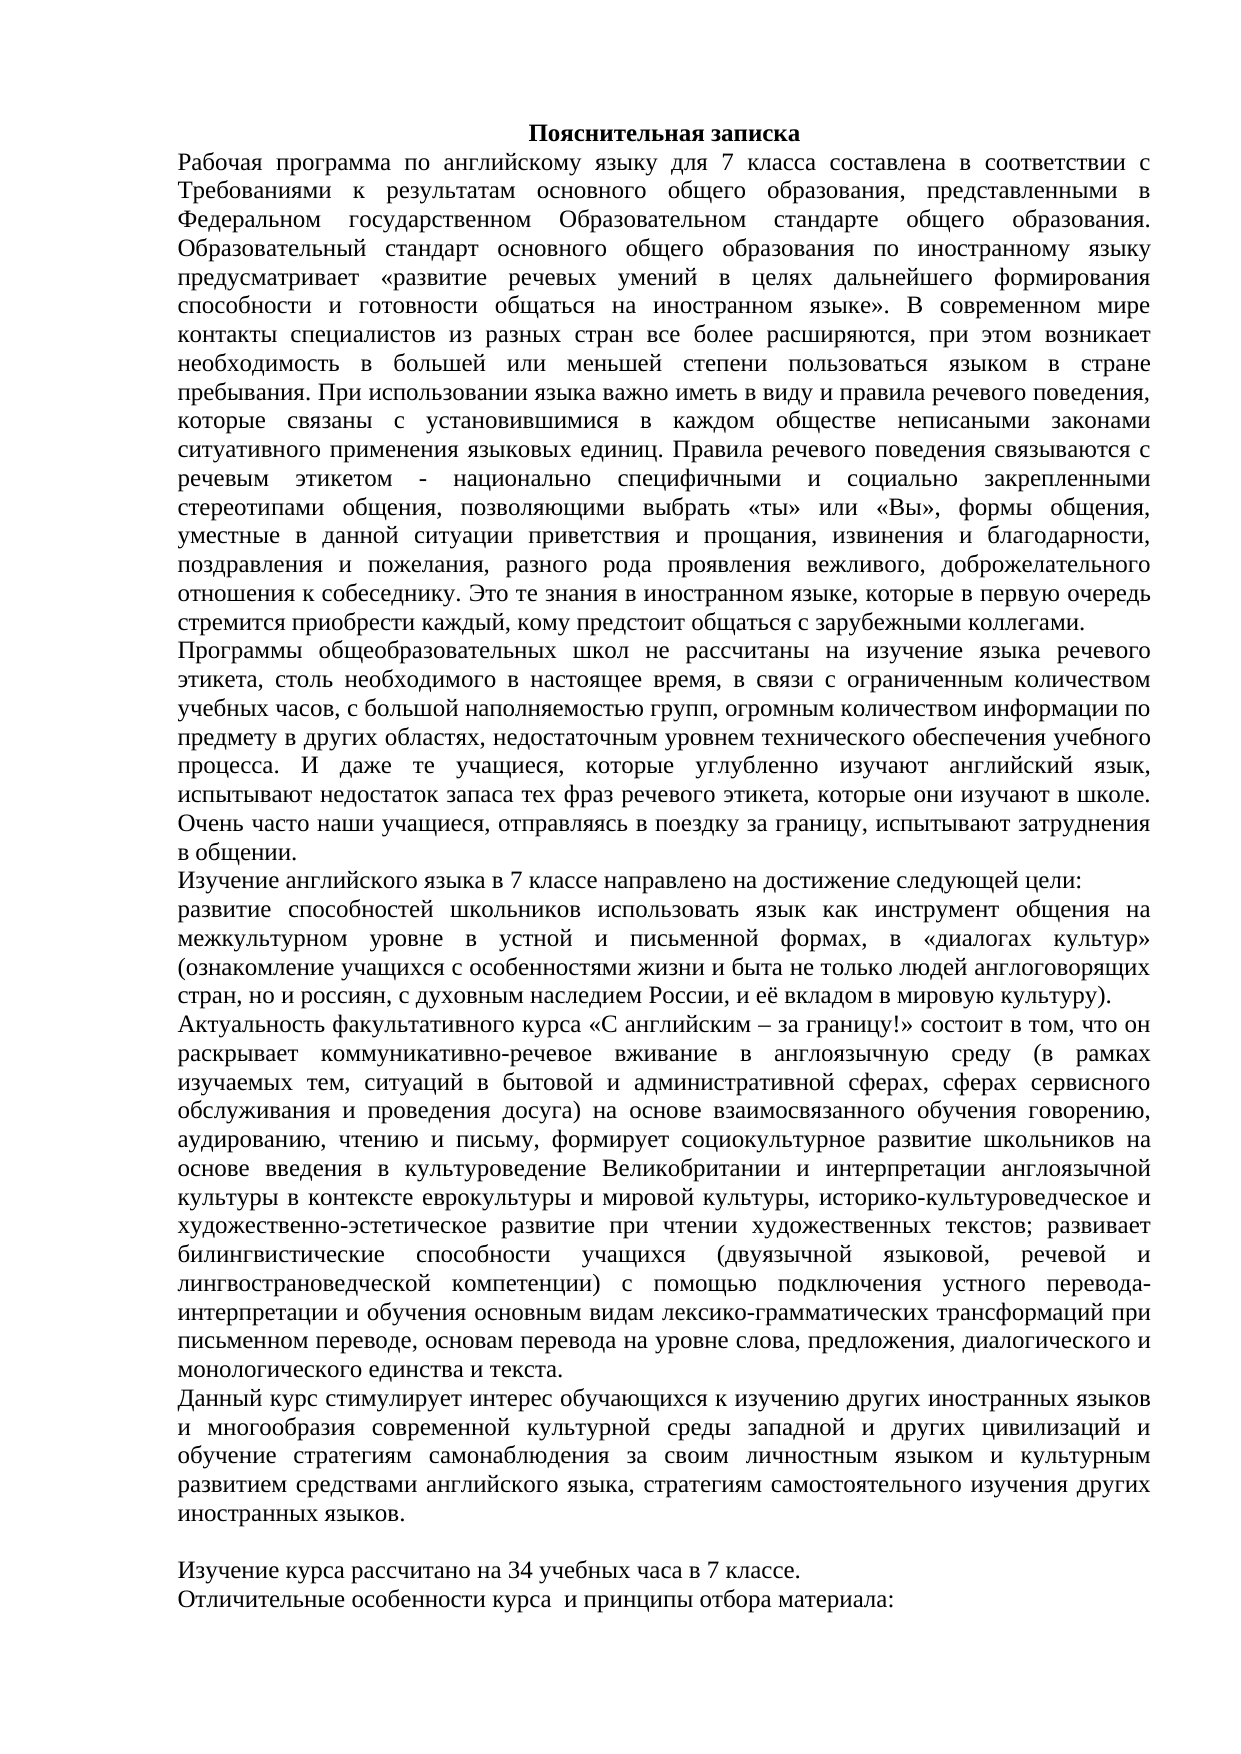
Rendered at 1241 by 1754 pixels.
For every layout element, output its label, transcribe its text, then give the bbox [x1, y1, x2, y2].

text Актуальность факультативного курса «С английским – за границу!» состоит в том, что он раскрывает коммуникативно-речевое вживание в англоязычную среду (в рамках изучаемых тем, ситуаций в бытовой и административной сферах, сферах сервисного обслуживания и проведения досуга) на основе взаимосвязанного обучения говорению, аудированию, чтению и письму, формирует социокультурное развитие школьников на основе введения в культуроведение Великобритании и интерпретации англоязычной культуры в контексте еврокультуры и мировой культуры, историко-культуроведческое и художественно-эстетическое развитие при чтении художественных текстов; развивает билингвистические способности учащихся (двуязычной языковой, речевой и лингвострановедческой компетенции) с помощью подключения устного перевода-интерпретации и обучения основным видам лексико-грамматических трансформаций при письменном переводе, основам перевода на уровне слова, предложения, диалогического и монологического единства и текста. [177, 1009, 1152, 1383]
text Изучение английского языка в 7 классе направлено на достижение следующей цели: [177, 866, 1152, 894]
text Рабочая программа по английскому языку для 7 класса составлена в соответствии с Требованиями к результатам основного общего образования, представленными в Федеральном государственном Образовательном стандарте общего образования. Образовательный стандарт основного общего образования по иностранному языку предусматривает «развитие речевых умений в целях дальнейшего формирования способности и готовности общаться на иностранном языке». В современном мире контакты специалистов из разных стран все более расширяются, при этом возникает необходимость в большей или меньшей степени пользоваться языком в стране пребывания. При использовании языка важно иметь в виду и правила речевого поведения, которые связаны с установившимися в каждом обществе неписаными законами ситуативного применения языковых единиц. Правила речевого поведения связываются с речевым этикетом - национально специфичными и социально закрепленными стереотипами общения, позволяющими выбрать «ты» или «Вы», формы общения, уместные в данной ситуации приветствия и прощания, извинения и благодарности, поздравления и пожелания, разного рода проявления вежливого, доброжелательного отношения к собеседнику. Это те знания в иностранном языке, которые в первую очередь стремится приобрести каждый, кому предстоит общаться с зарубежными коллегами. [177, 147, 1152, 636]
text Пояснительная записка [177, 118, 1152, 147]
text Программы общеобразовательных школ не рассчитаны на изучение языка речевого этикета, столь необходимого в настоящее время, в связи с ограниченным количеством учебных часов, с большой наполняемостью групп, огромным количеством информации по предмету в других областях, недостаточным уровнем технического обеспечения учебного процесса. И даже те учащиеся, которые углубленно изучают английский язык, испытывают недостаток запаса тех фраз речевого этикета, которые они изучают в школе. Очень часто наши учащиеся, отправляясь в поездку за границу, испытывают затруднения в общении. [177, 636, 1152, 866]
text Данный курс стимулирует интерес обучающихся к изучению других иностранных языков и многообразия современной культурной среды западной и других цивилизаций и обучение стратегиям самонаблюдения за своим личностным языком и культурным развитием средствами английского языка, стратегиям самостоятельного изучения других иностранных языков. [177, 1383, 1152, 1527]
text Изучение курса рассчитано на 34 учебных часа в 7 классе. [177, 1556, 1152, 1584]
text развитие способностей школьников использовать язык как инструмент общения на межкультурном уровне в устной и письменной формах, в «диалогах культур» (ознакомление учащихся с особенностями жизни и быта не только людей англоговорящих стран, но и россиян, с духовным наследием России, и её вкладом в мировую культуру). [177, 894, 1152, 1009]
text Отличительные особенности курса и принципы отбора материала: [177, 1584, 1152, 1613]
